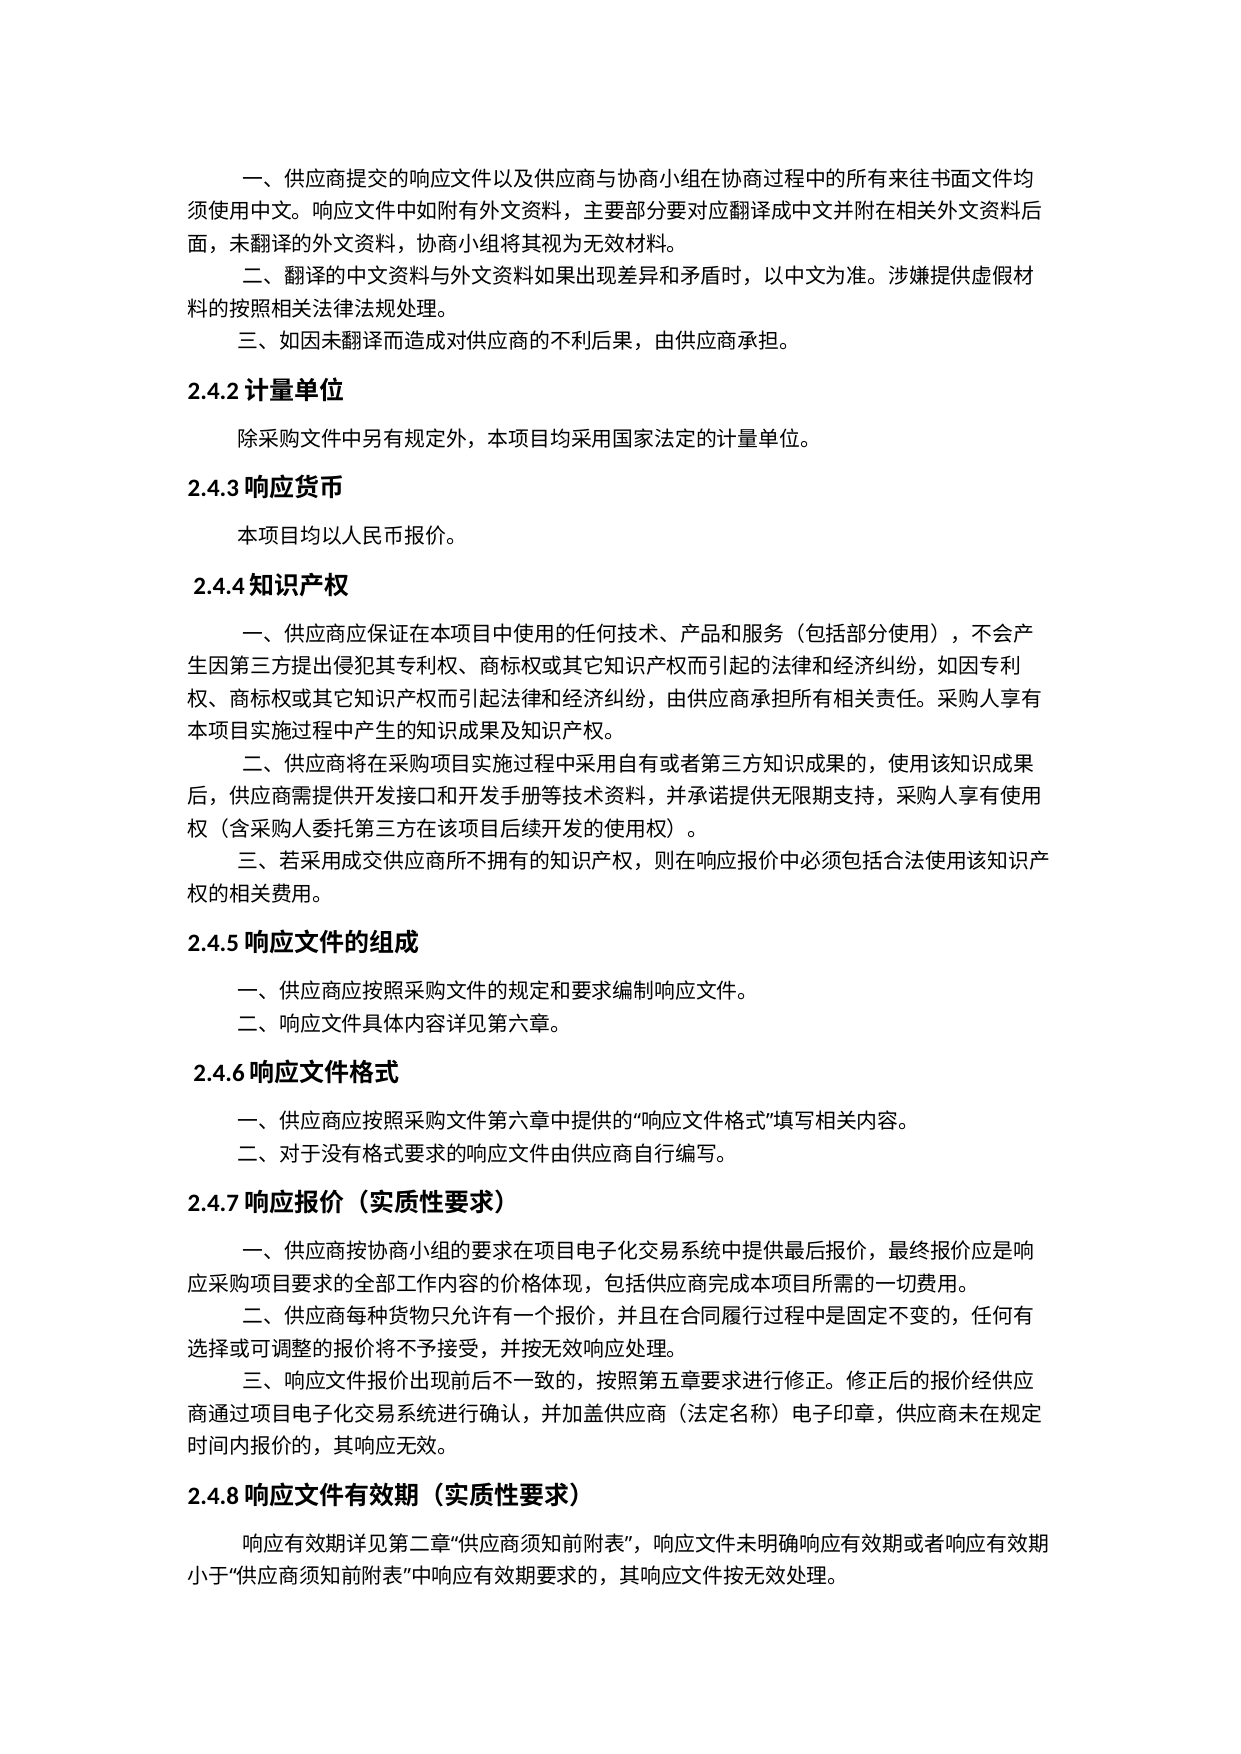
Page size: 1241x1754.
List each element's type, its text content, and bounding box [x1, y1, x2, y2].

text 二、响应文件具体内容详见第六章。 [187, 1007, 1053, 1039]
text 2.4.5响应文件的组成 [187, 909, 1053, 974]
text 除采购文件中另有规定外，本项目均采用国家法定的计量单位。 [187, 422, 1053, 454]
text 2.4.8响应文件有效期（实质性要求） [187, 1462, 1053, 1527]
text 本项目均以人民币报价。 [187, 519, 1053, 552]
text 三、若采用成交供应商所不拥有的知识产权，则在响应报价中必须包括合法使用该知识产权的相关费用。 [187, 844, 1053, 909]
text 二、供应商将在采购项目实施过程中采用自有或者第三方知识成果的，使用该知识成果后，供应商需提供开发接口和开发手册等技术资料，并承诺提供无限期支持，采购人享有使用权（含采购人委托第三方在该项目后续开发的使用权）。 [187, 747, 1053, 844]
text 2.4.4知识产权 [187, 552, 1053, 617]
text 一、供应商应保证在本项目中使用的任何技术、产品和服务（包括部分使用），不会产生因第三方提出侵犯其专利权、商标权或其它知识产权而引起的法律和经济纠纷，如因专利权、商标权或其它知识产权而引起法律和经济纠纷，由供应商承担所有相关责任。采购人享有本项目实施过程中产生的知识成果及知识产权。 [187, 617, 1053, 747]
text 响应有效期详见第二章“供应商须知前附表”，响应文件未明确响应有效期或者响应有效期小于“供应商须知前附表”中响应有效期要求的，其响应文件按无效处理。 [187, 1527, 1053, 1592]
text 2.4.2计量单位 [187, 357, 1053, 422]
text 三、如因未翻译而造成对供应商的不利后果，由供应商承担。 [187, 324, 1053, 357]
text 2.4.7响应报价（实质性要求） [187, 1169, 1053, 1234]
text 一、供应商应按照采购文件的规定和要求编制响应文件。 [187, 974, 1053, 1007]
text 一、供应商提交的响应文件以及供应商与协商小组在协商过程中的所有来往书面文件均须使用中文。响应文件中如附有外文资料，主要部分要对应翻译成中文并附在相关外文资料后面，未翻译的外文资料，协商小组将其视为无效材料。 [187, 162, 1053, 259]
text 一、供应商按协商小组的要求在项目电子化交易系统中提供最后报价，最终报价应是响应采购项目要求的全部工作内容的价格体现，包括供应商完成本项目所需的一切费用。 [187, 1234, 1053, 1299]
text 三、响应文件报价出现前后不一致的，按照第五章要求进行修正。修正后的报价经供应商通过项目电子化交易系统进行确认，并加盖供应商（法定名称）电子印章，供应商未在规定时间内报价的，其响应无效。 [187, 1364, 1053, 1462]
text 二、翻译的中文资料与外文资料如果出现差异和矛盾时，以中文为准。涉嫌提供虚假材料的按照相关法律法规处理。 [187, 259, 1053, 324]
text 一、供应商应按照采购文件第六章中提供的“响应文件格式”填写相关内容。 [187, 1104, 1053, 1137]
text 2.4.3响应货币 [187, 454, 1053, 519]
text 二、供应商每种货物只允许有一个报价，并且在合同履行过程中是固定不变的，任何有选择或可调整的报价将不予接受，并按无效响应处理。 [187, 1299, 1053, 1364]
text 二、对于没有格式要求的响应文件由供应商自行编写。 [187, 1137, 1053, 1169]
text 2.4.6响应文件格式 [187, 1039, 1053, 1104]
